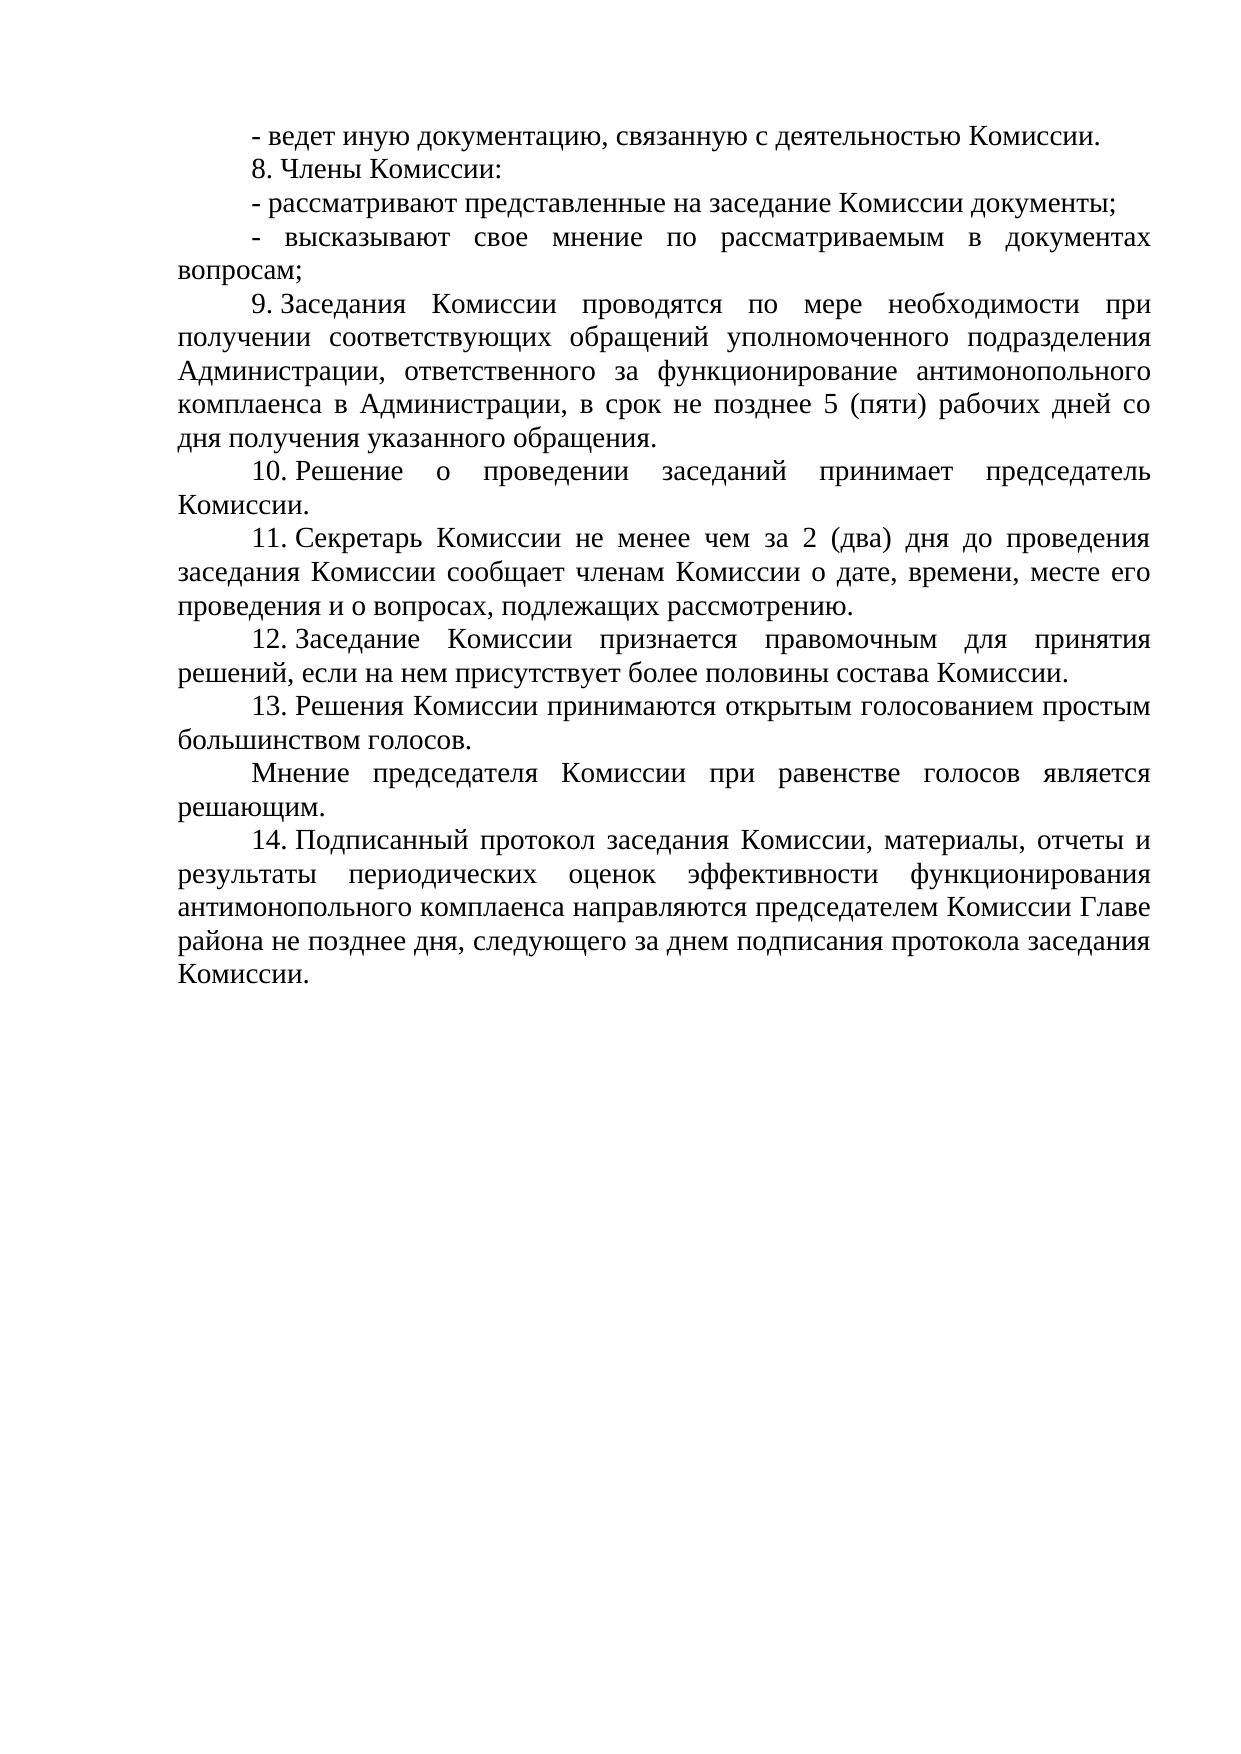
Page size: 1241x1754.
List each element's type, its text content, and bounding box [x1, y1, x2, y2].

text - рассматривают представленные на заседание Комиссии документы; [177, 185, 1152, 219]
text 13. Решения Комиссии принимаются открытым голосованием простым большинством голосов. [177, 688, 1152, 755]
text 10. Решение о проведении заседаний принимает председатель Комиссии. [177, 453, 1152, 521]
text 12. Заседание Комиссии признается правомочным для принятия решений, если на нем присутствует более половины состава Комиссии. [177, 621, 1152, 688]
text 9. Заседания Комиссии проводятся по мере необходимости при получении соответствующих обращений уполномоченного подразделения Администрации, ответственного за функционирование антимонопольного комплаенса в Администрации, в срок не позднее 5 (пяти) рабочих дней со дня получения указанного обращения. [177, 286, 1152, 453]
text - ведет иную документацию, связанную с деятельностью Комиссии. [177, 118, 1152, 152]
text 8. Члены Комиссии: [177, 152, 1152, 185]
text 14. Подписанный протокол заседания Комиссии, материалы, отчеты и результаты периодических оценок эффективности функционирования антимонопольного комплаенса направляются председателем Комиссии Главе района не позднее дня, следующего за днем подписания протокола заседания Комиссии. [177, 822, 1152, 990]
text Мнение председателя Комиссии при равенстве голосов является решающим. [177, 755, 1152, 822]
text 11. Секретарь Комиссии не менее чем за 2 (два) дня до проведения заседания Комиссии сообщает членам Комиссии о дате, времени, месте его проведения и о вопросах, подлежащих рассмотрению. [177, 521, 1152, 621]
text - высказывают свое мнение по рассматриваемым в документах вопросам; [177, 219, 1152, 286]
